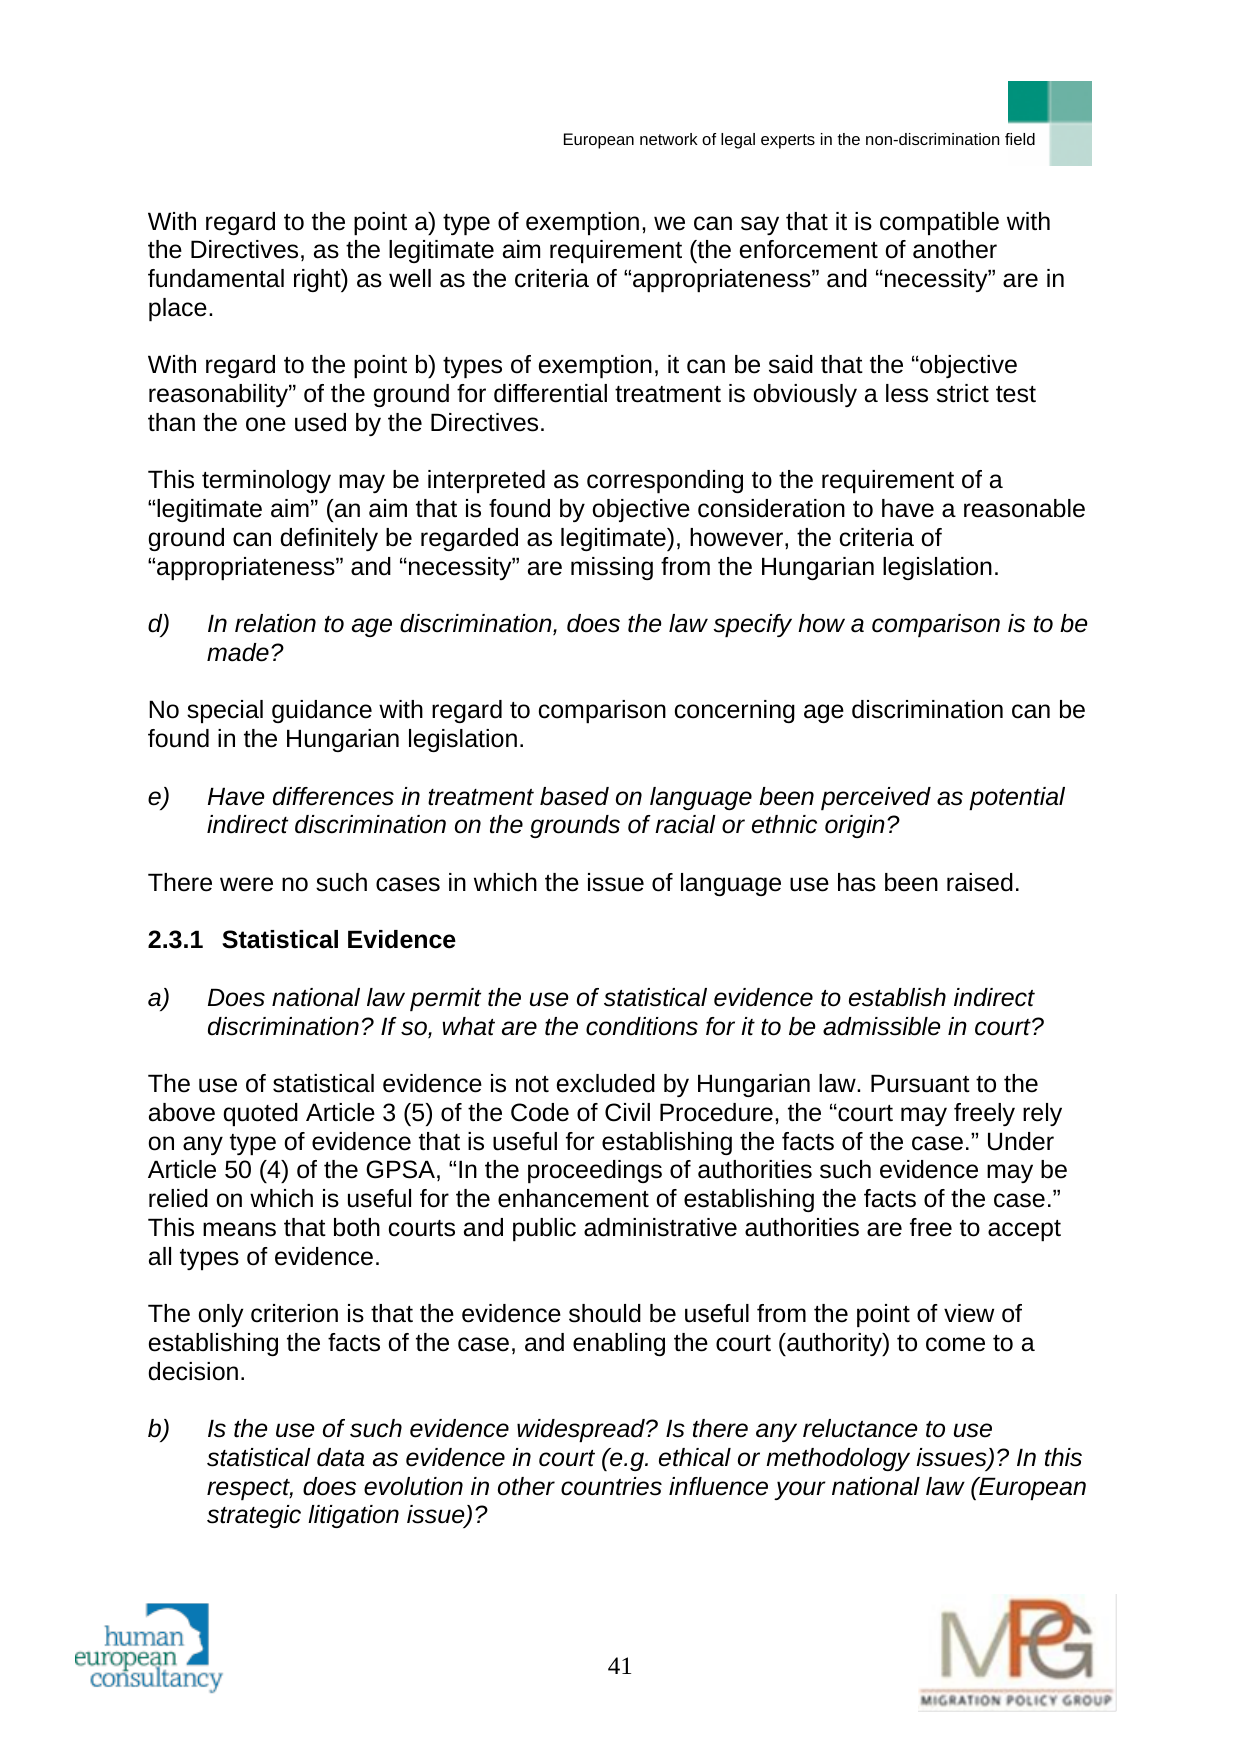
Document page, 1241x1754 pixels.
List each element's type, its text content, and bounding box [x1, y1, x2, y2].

text The only criterion is that the evidence should be useful from the point of view of establishing the facts of the case, and enabling the court (authority) to come to a decision. [148, 1299, 1092, 1386]
text With regard to the point b) types of exemption, it can be said that the “objective reasonability” of the ground for differential treatment is obviously a less strict test than the one used by the Directives. [148, 351, 1092, 437]
picture [75, 1602, 228, 1695]
text With regard to the point a) type of exemption, we can say that it is compatible with the Directives, as the legitimate aim requirement (the enforcement of another fundamental right) as well as the criteria of “appropriateness” and “necessity” are in place. [148, 207, 1092, 322]
list Is the use of such evidence widespread? Is there any reluctance to use statistical data as evidence in court (e.g. ethical or methodology issues)? In this respect, does evolution in other countries influence your national law (European strategic litigation issue)? [148, 1414, 1092, 1529]
text No special guidance with regard to comparison concerning age discrimination can be found in the Hungarian legislation. [148, 696, 1092, 753]
list In relation to age discrimination, does the law specify how a comparison is to be made? [148, 609, 1092, 667]
picture [1008, 81, 1092, 166]
list Does national law permit the use of statistical evidence to establish indirect discrimination? If so, what are the conditions for it to be admissible in court? [148, 983, 1092, 1041]
text There were no such cases in which the issue of language use has been raised. [148, 868, 1092, 897]
subtitle Statistical Evidence [148, 926, 1092, 954]
text The use of statistical evidence is not excluded by Hungarian law. Pursuant to the above quoted Article 3 (5) of the Code of Civil Procedure, the “court may freely rely on any type of evidence that is useful for establishing the facts of the case.” Under Article 50 (4) of the GPSA, “In the proceedings of authorities such evidence may be relied on which is useful for the enhancement of establishing the facts of the case.” This means that both courts and public administrative authorities are free to accept all types of evidence. [148, 1069, 1092, 1271]
picture [918, 1594, 1118, 1713]
list Have differences in treatment based on language been perceived as potential indirect discrimination on the grounds of racial or ethnic origin? [148, 782, 1092, 839]
text This terminology may be interpreted as corresponding to the requirement of a “legitimate aim” (an aim that is found by objective consideration to have a reasonable ground can definitely be regarded as legitimate), however, the criteria of “appropriateness” and “necessity” are missing from the Hungarian legislation. [148, 466, 1092, 581]
